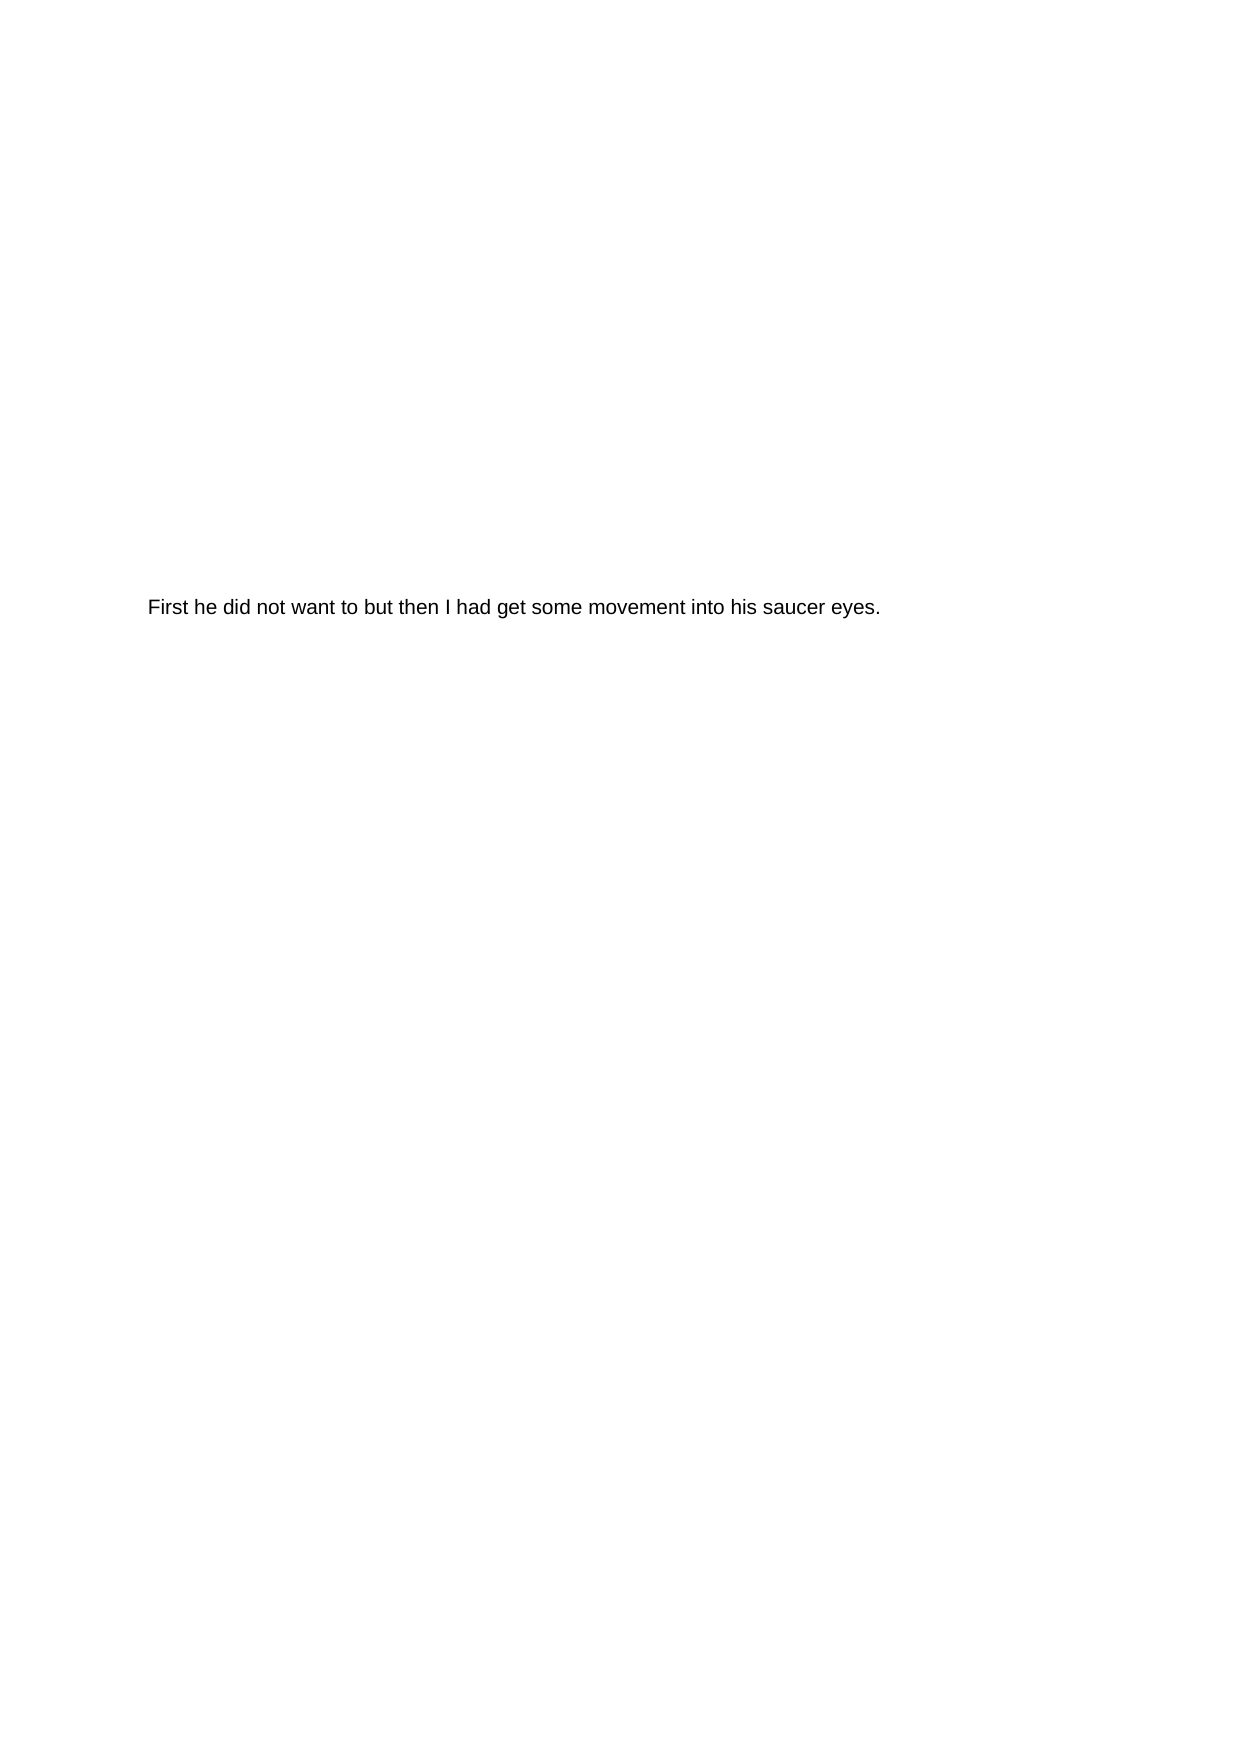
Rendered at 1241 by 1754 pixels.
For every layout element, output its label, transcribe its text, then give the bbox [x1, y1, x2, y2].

text First he did not want to but then I had get some movement into his saucer eyes. [148, 583, 1093, 623]
